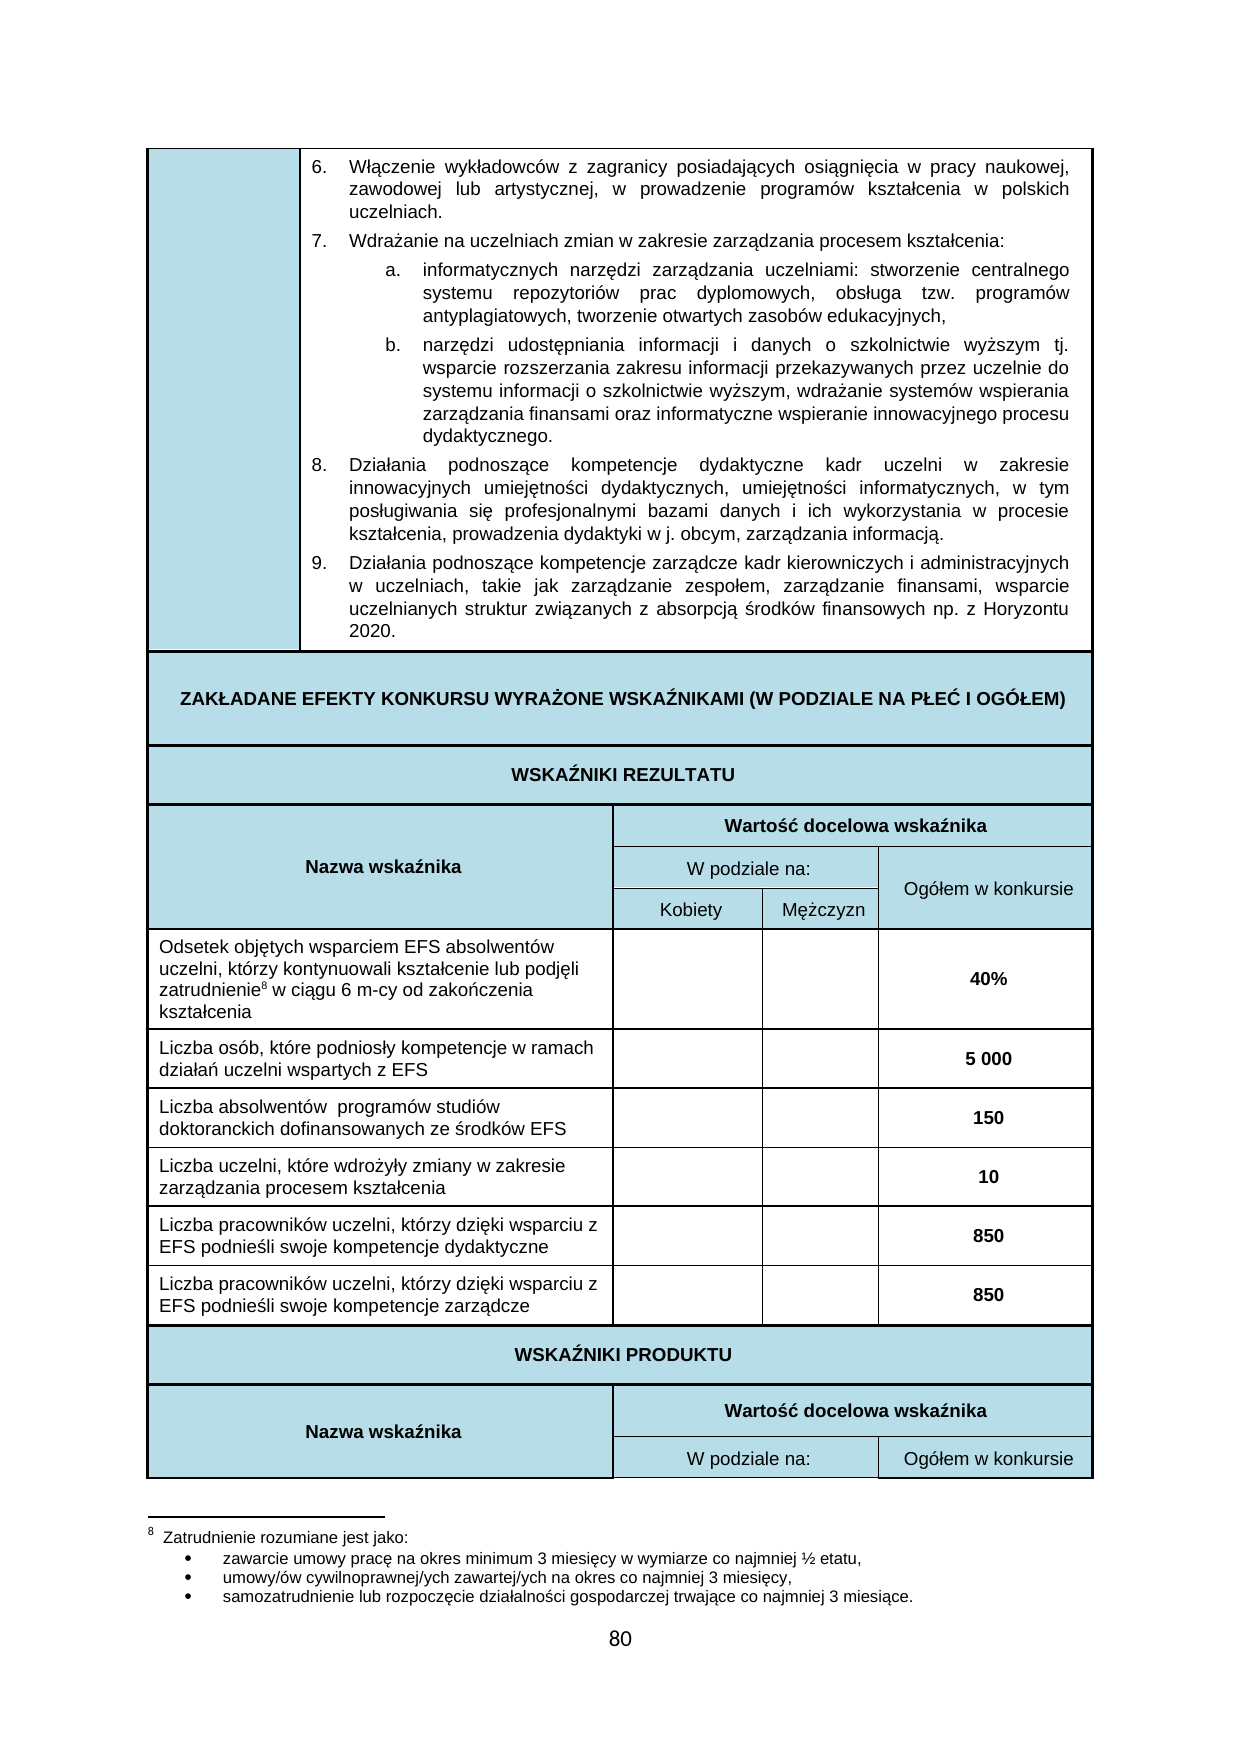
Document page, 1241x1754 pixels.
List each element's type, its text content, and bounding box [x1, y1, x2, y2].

table_cell [763, 1148, 878, 1205]
table_cell Liczba osób, które podniosły kompetencje w ramach działań uczelni wspartych z EFS [149, 1030, 612, 1087]
table_cell 850 [879, 1266, 1091, 1323]
table_cell Liczba pracowników uczelni, którzy dzięki wsparciu z EFS podnieśli swoje kompetencje zarządcze [149, 1266, 612, 1323]
table_cell Liczba pracowników uczelni, którzy dzięki wsparciu z EFS podnieśli swoje kompetencje dydaktyczne [149, 1207, 612, 1264]
table_cell [763, 1089, 878, 1146]
table_cell [614, 1207, 762, 1264]
table_cell W podziale na: [614, 847, 878, 887]
table_cell Mężczyzn [763, 889, 878, 928]
table_cell Ogółem w konkursie [879, 1437, 1091, 1477]
table_cell W podziale na: [614, 1437, 878, 1477]
table_cell Nazwa wskaźnika [149, 806, 612, 928]
table_cell Odsetek objętych wsparciem EFS absolwentów uczelni, którzy kontynuowali kształcenie lub podjęli zatrudnienie w ciągu 6 m-cy od zakończenia kształcenia [149, 930, 612, 1028]
table_cell 10 [879, 1148, 1091, 1205]
table_cell [763, 1266, 878, 1323]
table_cell [614, 1148, 762, 1205]
table_cell [763, 1207, 878, 1264]
table_cell ZAKŁADANE EFEKTY KONKURSU WYRAŻONE WSKAŹNIKAMI (W PODZIALE NA PŁEĆ I OGÓŁEM) [149, 653, 1091, 744]
table_cell [614, 1266, 762, 1323]
table_cell Nazwa wskaźnika [149, 1386, 612, 1477]
table_cell Wartość docelowa wskaźnika [614, 806, 1091, 846]
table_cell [149, 149, 299, 649]
table_cell 850 [879, 1207, 1091, 1264]
table_cell Ogółem w konkursie [879, 847, 1091, 928]
table_cell WSKAŹNIKI REZULTATU [149, 747, 1091, 803]
table_cell 150 [879, 1089, 1091, 1146]
table_cell Liczba absolwentów programów studiów doktoranckich dofinansowanych ze środków EFS [149, 1089, 612, 1146]
table_cell [614, 1030, 762, 1087]
table_cell Kobiety [614, 889, 762, 928]
table_cell 5 000 [879, 1030, 1091, 1087]
table_cell WSKAŹNIKI PRODUKTU [149, 1327, 1091, 1383]
table_cell 40% [879, 930, 1091, 1028]
table_cell [614, 930, 762, 1028]
table_cell Liczba uczelni, które wdrożyły zmiany w zakresie zarządzania procesem kształcenia [149, 1148, 612, 1205]
table_cell [763, 1030, 878, 1087]
table_cell [763, 930, 878, 1028]
table_cell [614, 1089, 762, 1146]
table_cell Wartość docelowa wskaźnika [614, 1386, 1091, 1436]
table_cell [301, 149, 1091, 649]
